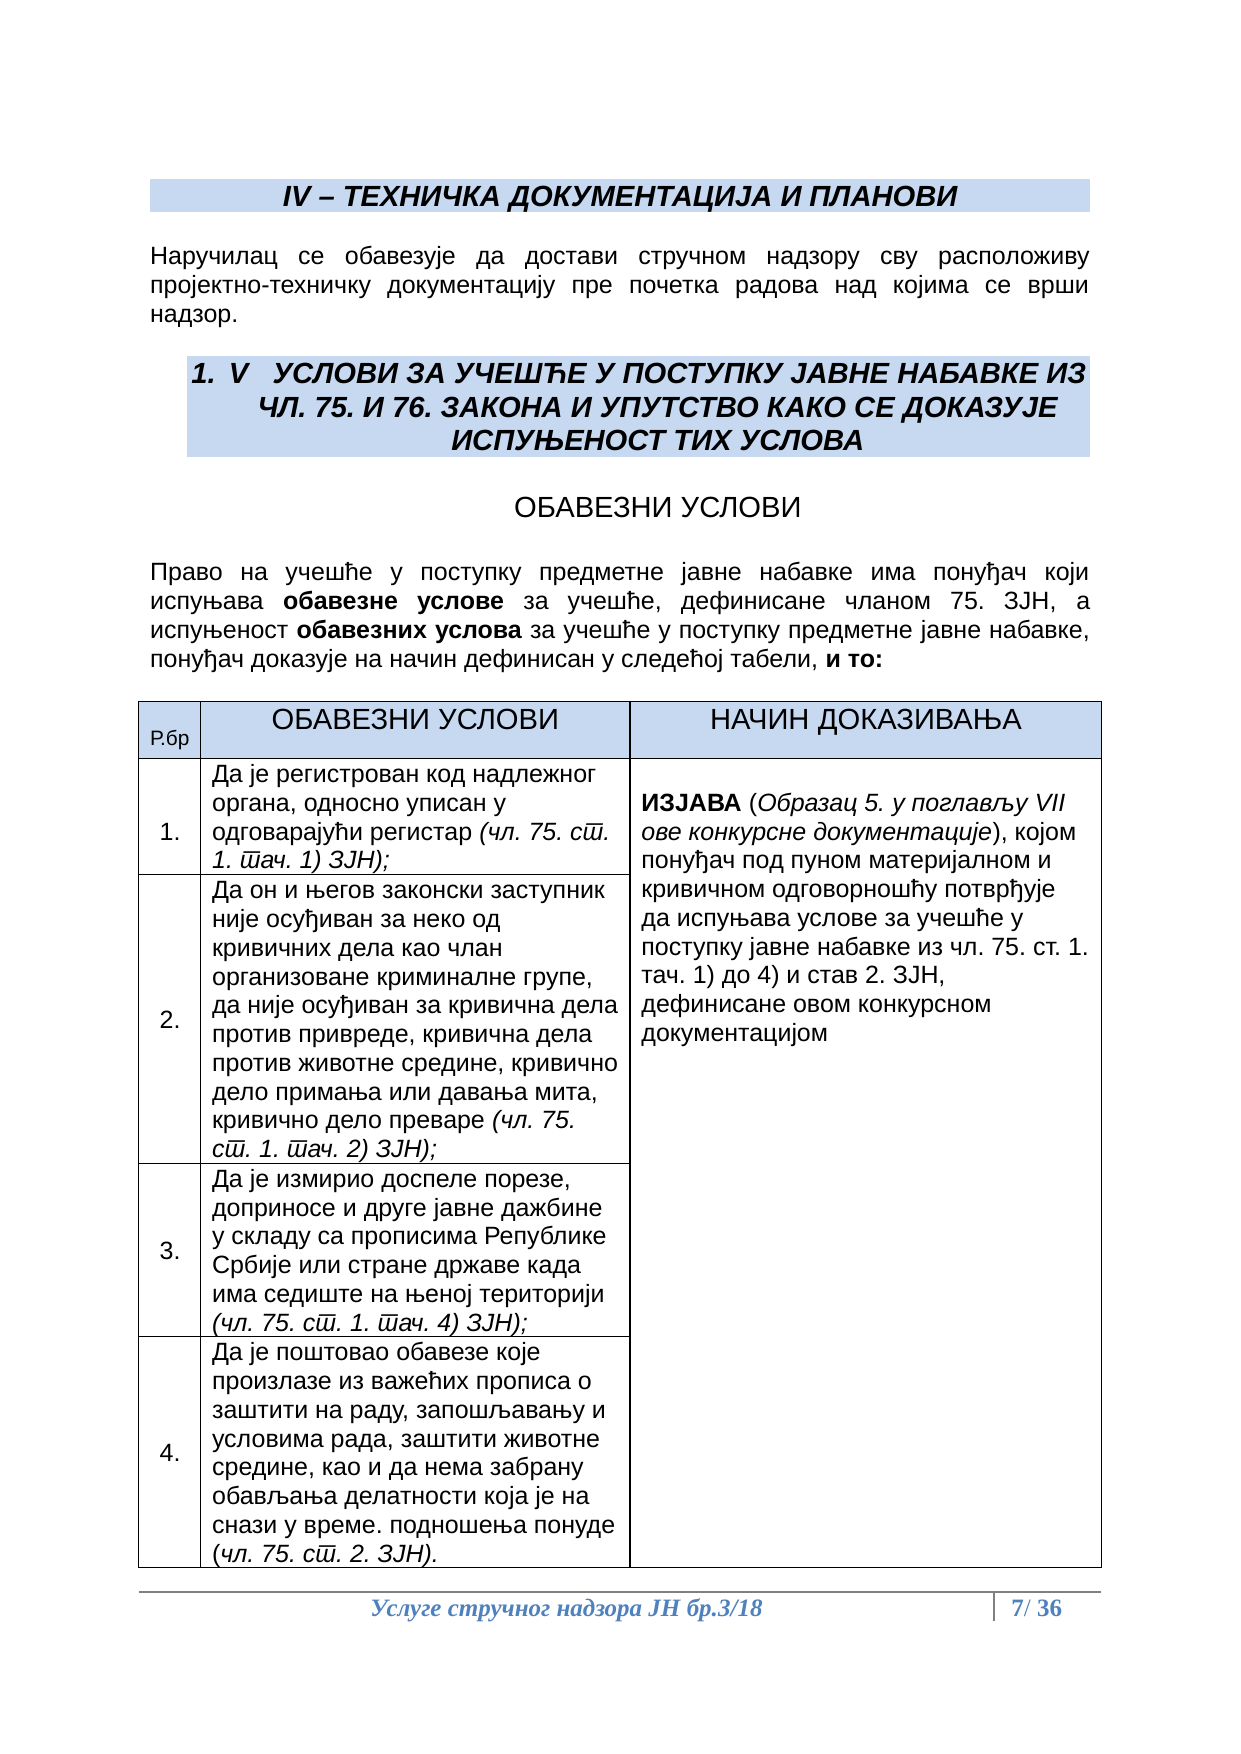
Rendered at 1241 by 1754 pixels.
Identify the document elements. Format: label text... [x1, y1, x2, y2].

table_header НАЧИН ДОКАЗИВАЊА [631, 702, 1101, 758]
text Право на учешће у поступку предметне јавне набавке има понуђач који испуњава обавезне услове за учешће, дефинисане чланом 75. ЗЈН, а испуњеност обавезних услова за учешће у поступку предметне јавне набавке, понуђач доказује на начин дефинисан у следећој табели, и то: [150, 557, 1090, 672]
table_cell ИЗЈАВА (Образац 5. у поглављу VII ове конкурсне документације), којом понуђач под пуном материјалном и кривичном одговорношћу потврђује да испуњава услове за учешће у поступку јавне набавке из чл. 75. ст. 1. тач. 1) до 4) и став 2. ЗЈН, дефинисане овом конкурсном документацијом [631, 759, 1101, 1567]
text Наручилац се обавезује да достави стручном надзору сву расположиву пројектно-техничку документацију пре почетка радова над којима се врши надзор. [150, 241, 1090, 327]
table_cell Да је поштовао обавезе које произлазе из важећих прописа о заштити на раду, запошљавању и условима рада, заштити животне средине, као и да нема забрану обављања делатности која је на снази у време. подношења понуде (чл. 75. ст. 2. ЗЈН). [201, 1337, 629, 1567]
table_header ОБАВЕЗНИ УСЛОВИ [201, 702, 629, 758]
table_cell Да он и његов законски заступник није осуђиван за неко од кривичних дела као члан организоване криминалне групе, да није осуђиван за кривична дела против привреде, кривична дела против животне средине, кривично дело примања или давања мита, кривично дело преваре (чл. 75. ст. 1. тач. 2) ЗЈН); [201, 875, 629, 1163]
table_cell 2. [139, 875, 200, 1163]
list ОБАВЕЗНИ УСЛОВИ [225, 490, 1090, 524]
table_cell Да је регистрован код надлежног органа, односно уписан у одговарајући регистар (чл. 75. ст. 1. тач. 1) ЗЈН); [201, 759, 629, 874]
table_cell 1. [139, 759, 200, 874]
list V УСЛОВИ ЗА УЧЕШЋЕ У ПОСТУПКУ ЈАВНЕ НАБАВКЕ ИЗ ЧЛ. 75. И 76. ЗАКОНА И УПУТСТВО КАКО СЕ ДОКАЗУЈЕ ИСПУЊЕНОСТ ТИХ УСЛОВА [187, 356, 1090, 457]
table_cell 3. [139, 1164, 200, 1336]
text IV – ТЕХНИЧКА ДОКУМЕНТАЦИЈА И ПЛАНОВИ [150, 179, 1090, 212]
table_cell Да је измирио доспеле порезе, доприносе и друге јавне дажбине у складу са прописима Републике Србије или стране државе када има седиште на њеној територији (чл. 75. ст. 1. тач. 4) ЗЈН); [201, 1164, 629, 1336]
table_header Р.бр [139, 702, 200, 758]
table_cell 4. [139, 1337, 200, 1567]
